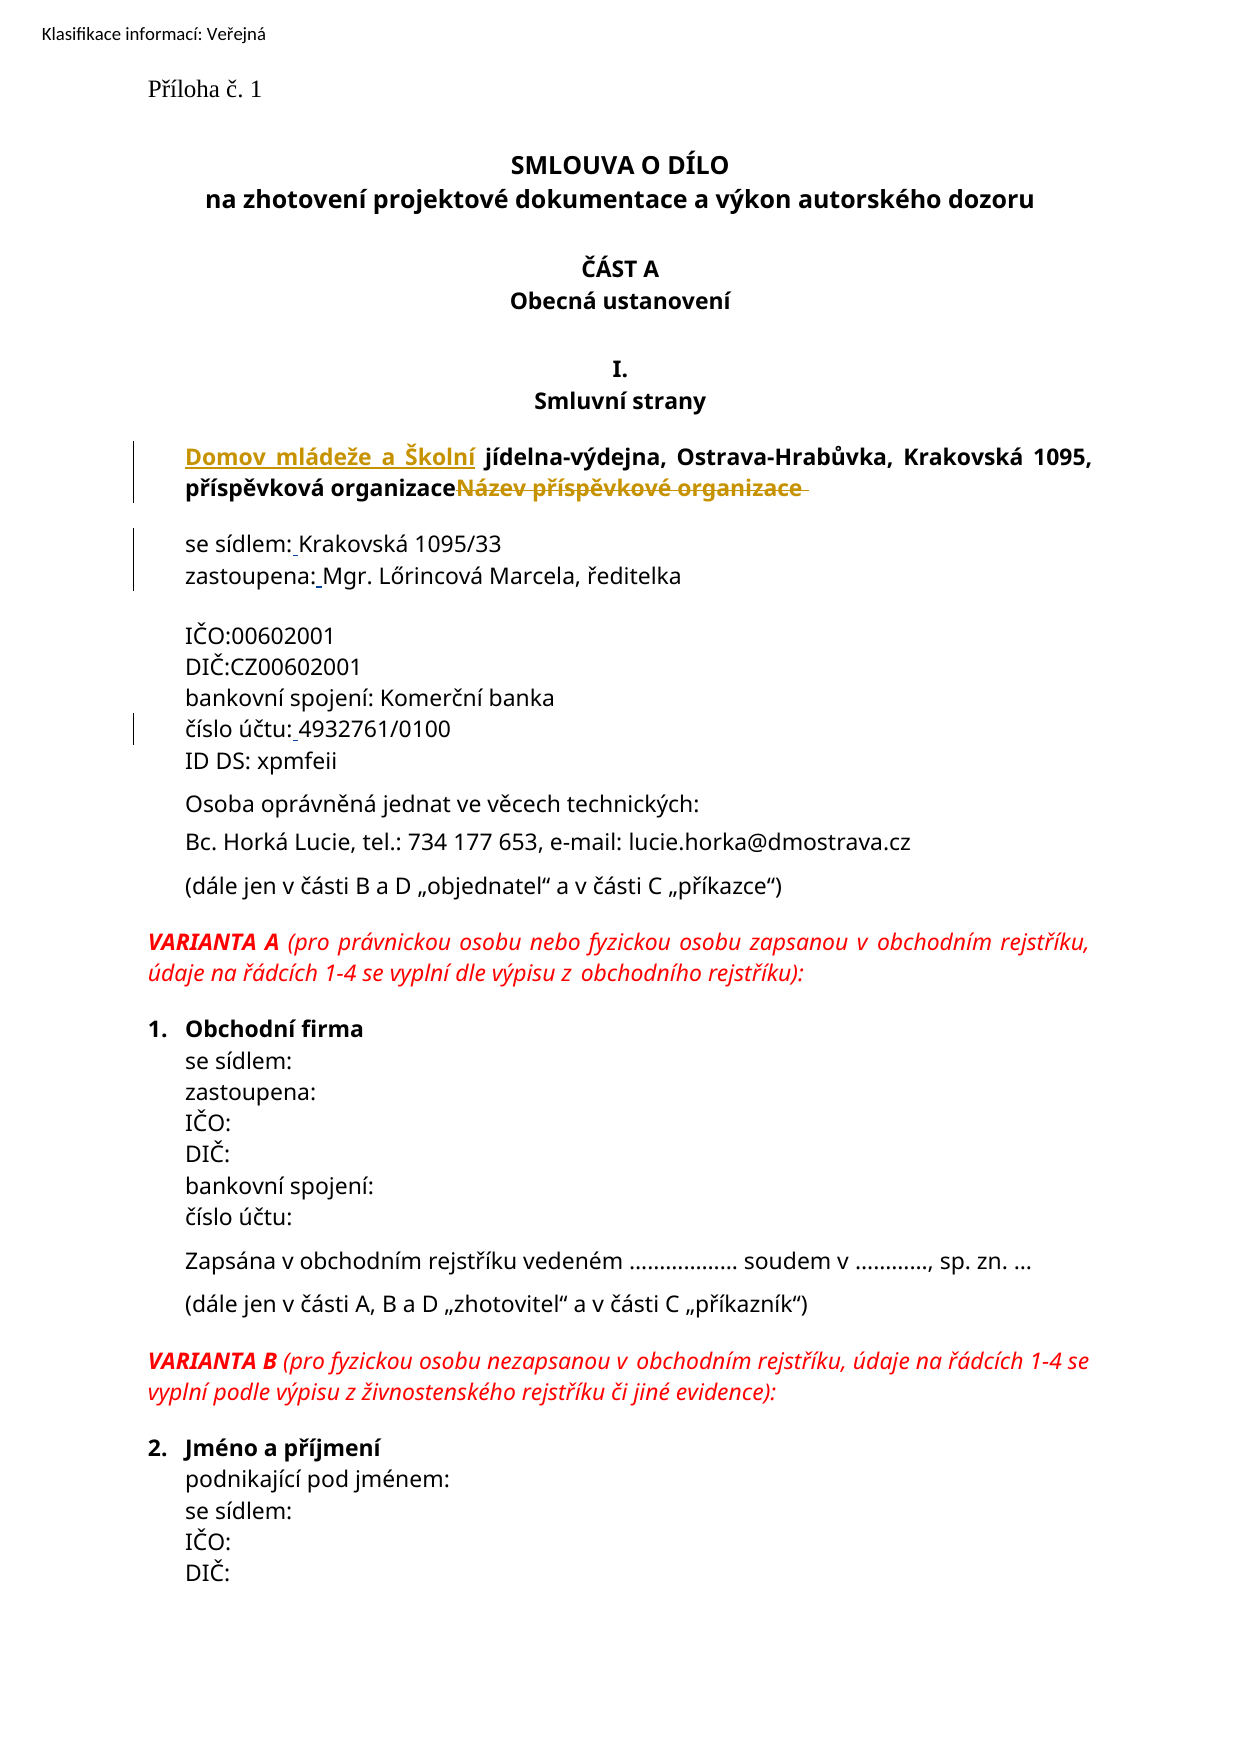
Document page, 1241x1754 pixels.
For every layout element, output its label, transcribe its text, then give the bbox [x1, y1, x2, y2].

text VARIANTA A (pro právnickou osobu nebo fyzickou osobu zapsanou v obchodním rejstříku, údaje na řádcích 1-4 se vyplní dle výpisu z obchodního rejstříku): [148, 926, 1092, 988]
list se sídlem:Krakovská 1095/33 [185, 528, 1092, 559]
list Obchodní firma [148, 1013, 1092, 1044]
text (dále jen v části A, B a D „zhotovitel“ a v části C „příkazník“) [185, 1288, 1092, 1319]
text VARIANTA B (pro fyzickou osobu nezapsanou v obchodním rejstříku, údaje na řádcích 1-4 se vyplní podle výpisu z živnostenského rejstříku či jiné evidence): [148, 1344, 1092, 1407]
list číslo účtu: [185, 1201, 1092, 1232]
list se sídlem: [185, 1044, 1092, 1076]
list DIČ:CZ00602001 [185, 651, 1092, 682]
list Jméno a příjmení [148, 1432, 1092, 1463]
list bankovní spojení: Komerční banka [185, 682, 1092, 713]
subtitle ČÁST A Obecná ustanovení [148, 253, 1092, 316]
list IČO: [185, 1107, 1092, 1138]
text I. Smluvní strany [148, 353, 1092, 416]
list DIČ: [185, 1557, 1092, 1588]
list jídelna-výdejna, Ostrava-Hrabůvka, Krakovská 1095, příspěvková organizace [185, 441, 1092, 503]
list DIČ: [185, 1138, 1092, 1169]
list ID DS: xpmfeii [185, 744, 1092, 776]
list zastoupena: [185, 1076, 1092, 1107]
subtitle SMLOUVA O DÍLO na zhotovení projektové dokumentace a výkon autorského dozoru [148, 148, 1092, 216]
list se sídlem: [185, 1494, 1092, 1526]
text Zapsána v obchodním rejstříku vedeném ……………… soudem v …………, sp. zn. … [185, 1244, 1092, 1276]
list číslo účtu:4932761/0100 [185, 713, 1092, 744]
list zastoupena:Mgr. Lőrincová Marcela, ředitelka [185, 559, 1092, 591]
list bankovní spojení: [185, 1169, 1092, 1201]
list podnikající pod jménem: [185, 1463, 1092, 1494]
text (dále jen v části B a D „objednatel“ a v části C „příkazce“) [185, 869, 1092, 901]
text Bc. Horká Lucie, tel.: 734 177 653, e-mail: lucie.horka@dmostrava.cz [185, 826, 1092, 857]
text Osoba oprávněná jednat ve věcech technických: [185, 788, 1092, 819]
list IČO:00602001 [185, 619, 1092, 651]
list IČO: [185, 1526, 1092, 1557]
